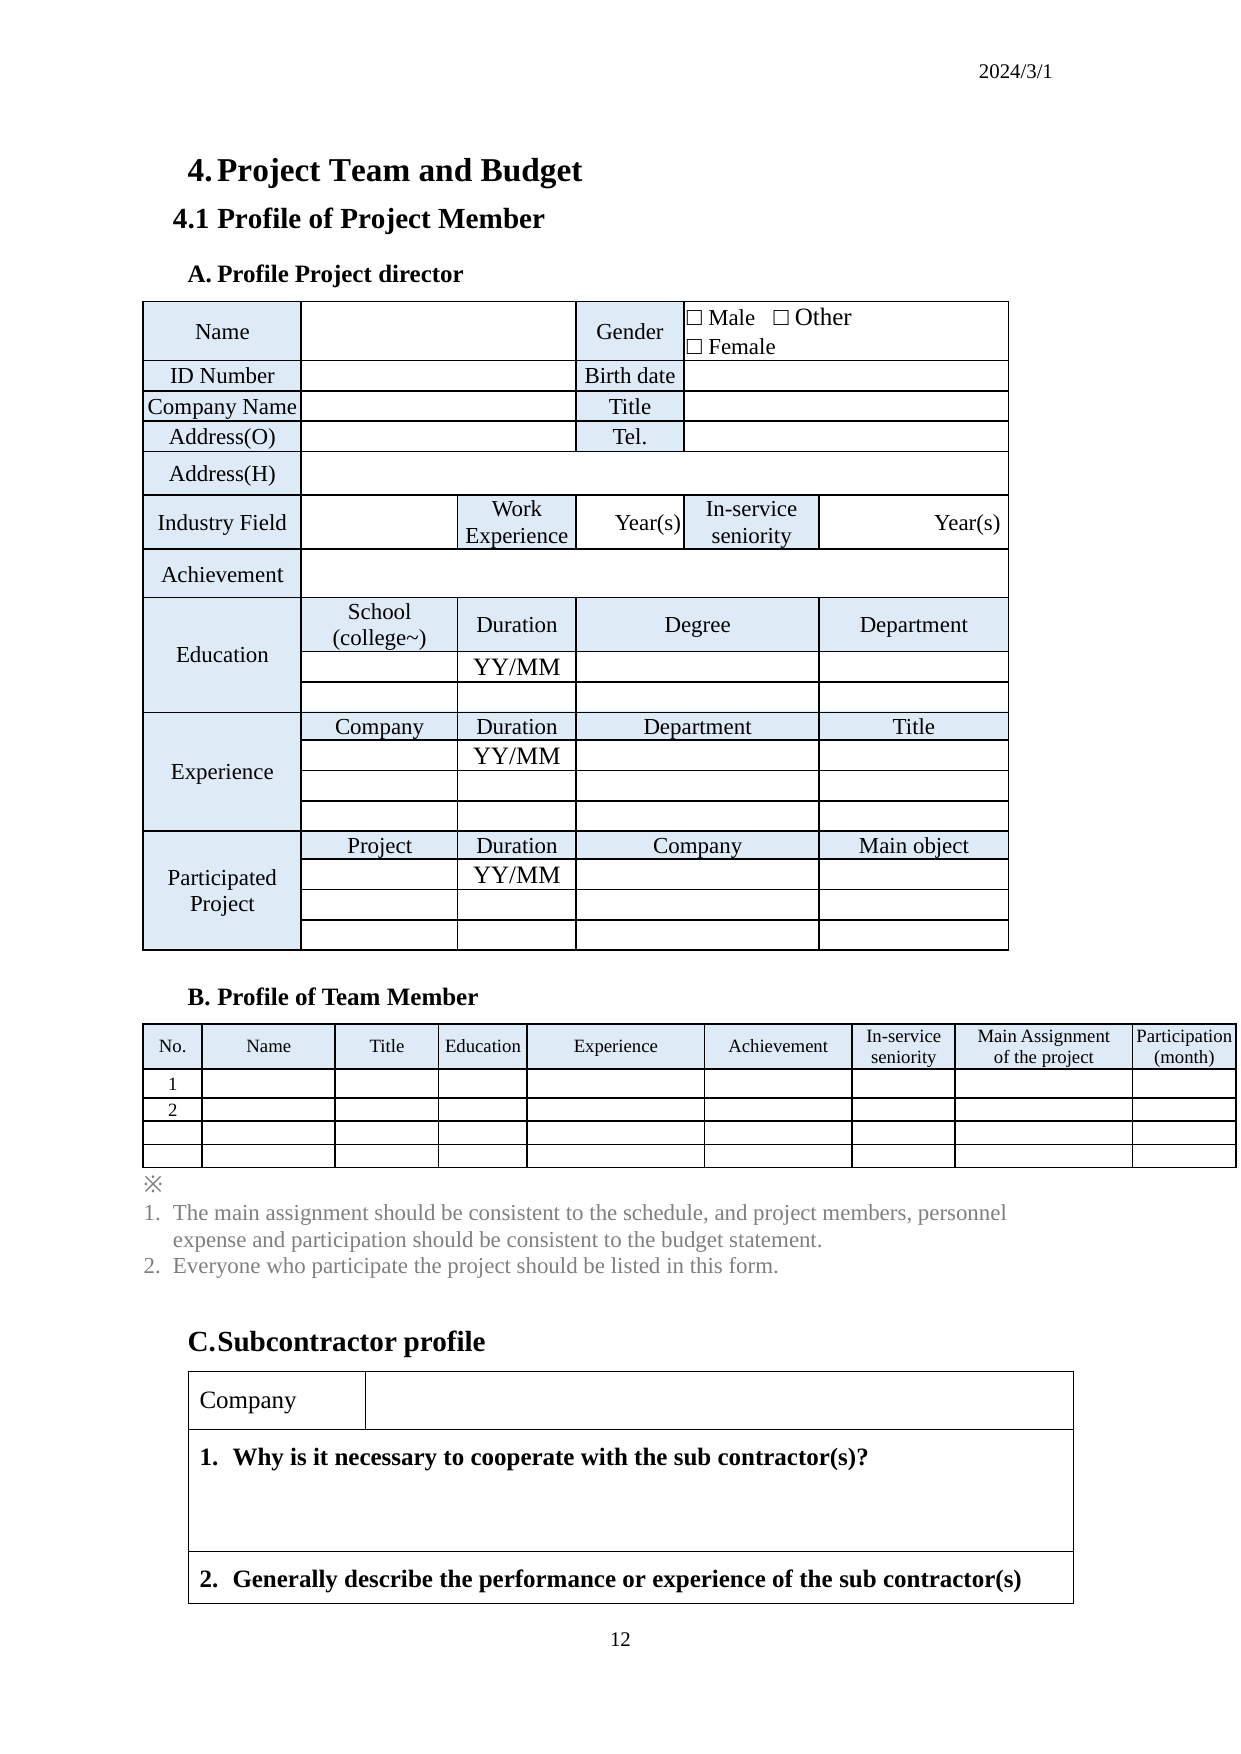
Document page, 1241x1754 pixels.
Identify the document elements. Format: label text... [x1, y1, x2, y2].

table_header Name [144, 302, 300, 360]
table_cell [458, 921, 575, 949]
table_cell Year(s) [820, 496, 1008, 548]
table_cell [302, 452, 1008, 494]
table_cell [577, 802, 818, 830]
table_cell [189, 1552, 1073, 1603]
table_cell [458, 802, 575, 830]
table_cell [203, 1145, 334, 1167]
list Project Team and Budget [187, 150, 1053, 188]
table_cell Education [144, 598, 300, 711]
table_cell [302, 890, 457, 919]
list Profile Project director [187, 259, 1053, 288]
table_cell Company Name [144, 392, 300, 420]
table_cell Company [302, 713, 457, 739]
table_cell [577, 921, 818, 949]
table_cell [1133, 1122, 1235, 1143]
table_cell [528, 1145, 704, 1167]
table_cell Address(O) [144, 422, 300, 451]
table_cell [705, 1099, 851, 1120]
table_cell [439, 1145, 526, 1167]
list Profile of Project Member [173, 201, 1053, 234]
table_cell [577, 741, 818, 770]
table_cell [302, 496, 457, 548]
table_cell Duration [458, 832, 575, 858]
table_header □ Male □ Other □ Female [685, 302, 1008, 360]
table_header Main Assignment of the project [956, 1025, 1132, 1068]
table_cell [820, 652, 1008, 681]
table_cell Main object [820, 832, 1008, 858]
table_header In-service seniority [853, 1025, 954, 1068]
table_cell Company [577, 832, 818, 858]
table_cell [705, 1122, 851, 1143]
table_cell [203, 1122, 334, 1143]
table_header Achievement [705, 1025, 851, 1068]
table_cell [820, 921, 1008, 949]
table_cell [577, 890, 818, 919]
table_cell [336, 1099, 438, 1120]
table_cell [528, 1122, 704, 1143]
list Profile of Team Member [187, 982, 1053, 1011]
table_cell [302, 860, 457, 888]
table_cell In-service seniority [685, 496, 818, 548]
table_cell [853, 1070, 954, 1097]
table_cell [302, 422, 575, 451]
table_cell Birth date [577, 361, 683, 390]
table_cell [685, 392, 1008, 420]
table_cell [302, 741, 457, 770]
table_cell [820, 890, 1008, 919]
table_header Title [336, 1025, 438, 1068]
table_cell [820, 683, 1008, 711]
table_cell 1 [144, 1070, 201, 1097]
table_cell [1133, 1070, 1235, 1097]
table_header Gender [577, 302, 683, 360]
table_header [302, 302, 575, 360]
table_cell [336, 1122, 438, 1143]
table_cell [528, 1070, 704, 1097]
table_cell [853, 1122, 954, 1143]
table_cell Tel. [577, 422, 683, 451]
table_cell [577, 652, 818, 681]
table_cell [144, 1145, 201, 1167]
table_cell [853, 1145, 954, 1167]
table_cell [144, 1122, 201, 1143]
table_cell [302, 771, 457, 800]
table_cell [302, 921, 457, 949]
table_header No. [144, 1025, 201, 1068]
table_cell [458, 683, 575, 711]
table_cell [956, 1070, 1132, 1097]
table_cell Address(H) [144, 452, 300, 494]
table_cell Project [302, 832, 457, 858]
table_cell [302, 683, 457, 711]
table_cell [577, 771, 818, 800]
table_cell Experience [144, 713, 300, 830]
list The main assignment should be consistent to the schedule, and project members, personnel expense and participation should be consistent to the budget statement. [143, 1199, 1053, 1252]
table_cell Title [820, 713, 1008, 739]
table_cell [439, 1099, 526, 1120]
table_cell [302, 392, 575, 420]
table_cell Participated Project [144, 832, 300, 949]
table_cell [302, 361, 575, 390]
table_cell [956, 1099, 1132, 1120]
table_cell YY/MM [458, 652, 575, 681]
table_header Participation (month) [1133, 1025, 1235, 1068]
table_cell YY/MM [458, 860, 575, 888]
table_header [366, 1372, 1073, 1428]
table_cell Title [577, 392, 683, 420]
table_cell [458, 890, 575, 919]
table_cell [336, 1070, 438, 1097]
table_cell [685, 422, 1008, 451]
list Subcontractor profile [187, 1324, 1053, 1358]
table_cell [439, 1122, 526, 1143]
table_cell [1133, 1145, 1235, 1167]
table_cell [577, 860, 818, 888]
table_cell Department [577, 713, 818, 739]
table_cell Year(s) [577, 496, 683, 548]
table_cell Duration [458, 713, 575, 739]
table_cell [956, 1145, 1132, 1167]
table_cell Achievement [144, 550, 300, 597]
table_cell [820, 802, 1008, 830]
table_cell [577, 683, 818, 711]
table_cell [705, 1070, 851, 1097]
table_cell [302, 550, 1008, 597]
table_cell Duration [458, 598, 575, 651]
table_cell [336, 1145, 438, 1167]
table_header Name [203, 1025, 334, 1068]
table_cell [302, 652, 457, 681]
table_cell Industry Field [144, 496, 300, 548]
table_cell [302, 802, 457, 830]
table_cell Why is it necessary to cooperate with the sub contractor(s)? [189, 1430, 1073, 1551]
table_cell [820, 771, 1008, 800]
table_cell [1133, 1099, 1235, 1120]
table_cell 2 [144, 1099, 201, 1120]
table_header Experience [528, 1025, 704, 1068]
table_cell [203, 1099, 334, 1120]
table_cell [458, 771, 575, 800]
table_cell School (college~) [302, 598, 457, 651]
table_cell [853, 1099, 954, 1120]
table_cell [528, 1099, 704, 1120]
table_cell [203, 1070, 334, 1097]
table_cell [439, 1070, 526, 1097]
table_cell ID Number [144, 361, 300, 390]
table_cell Department [820, 598, 1008, 651]
table_header Education [439, 1025, 526, 1068]
table_cell [685, 361, 1008, 390]
text ※ [143, 1168, 1053, 1199]
table_cell [705, 1145, 851, 1167]
list Everyone who participate the project should be listed in this form. [143, 1252, 1053, 1278]
table_cell Work Experience [458, 496, 575, 548]
table_cell Degree [577, 598, 818, 651]
table_cell YY/MM [458, 741, 575, 770]
table_cell [956, 1122, 1132, 1143]
table_cell [820, 860, 1008, 888]
table_header Company [189, 1372, 365, 1428]
table_cell [820, 741, 1008, 770]
